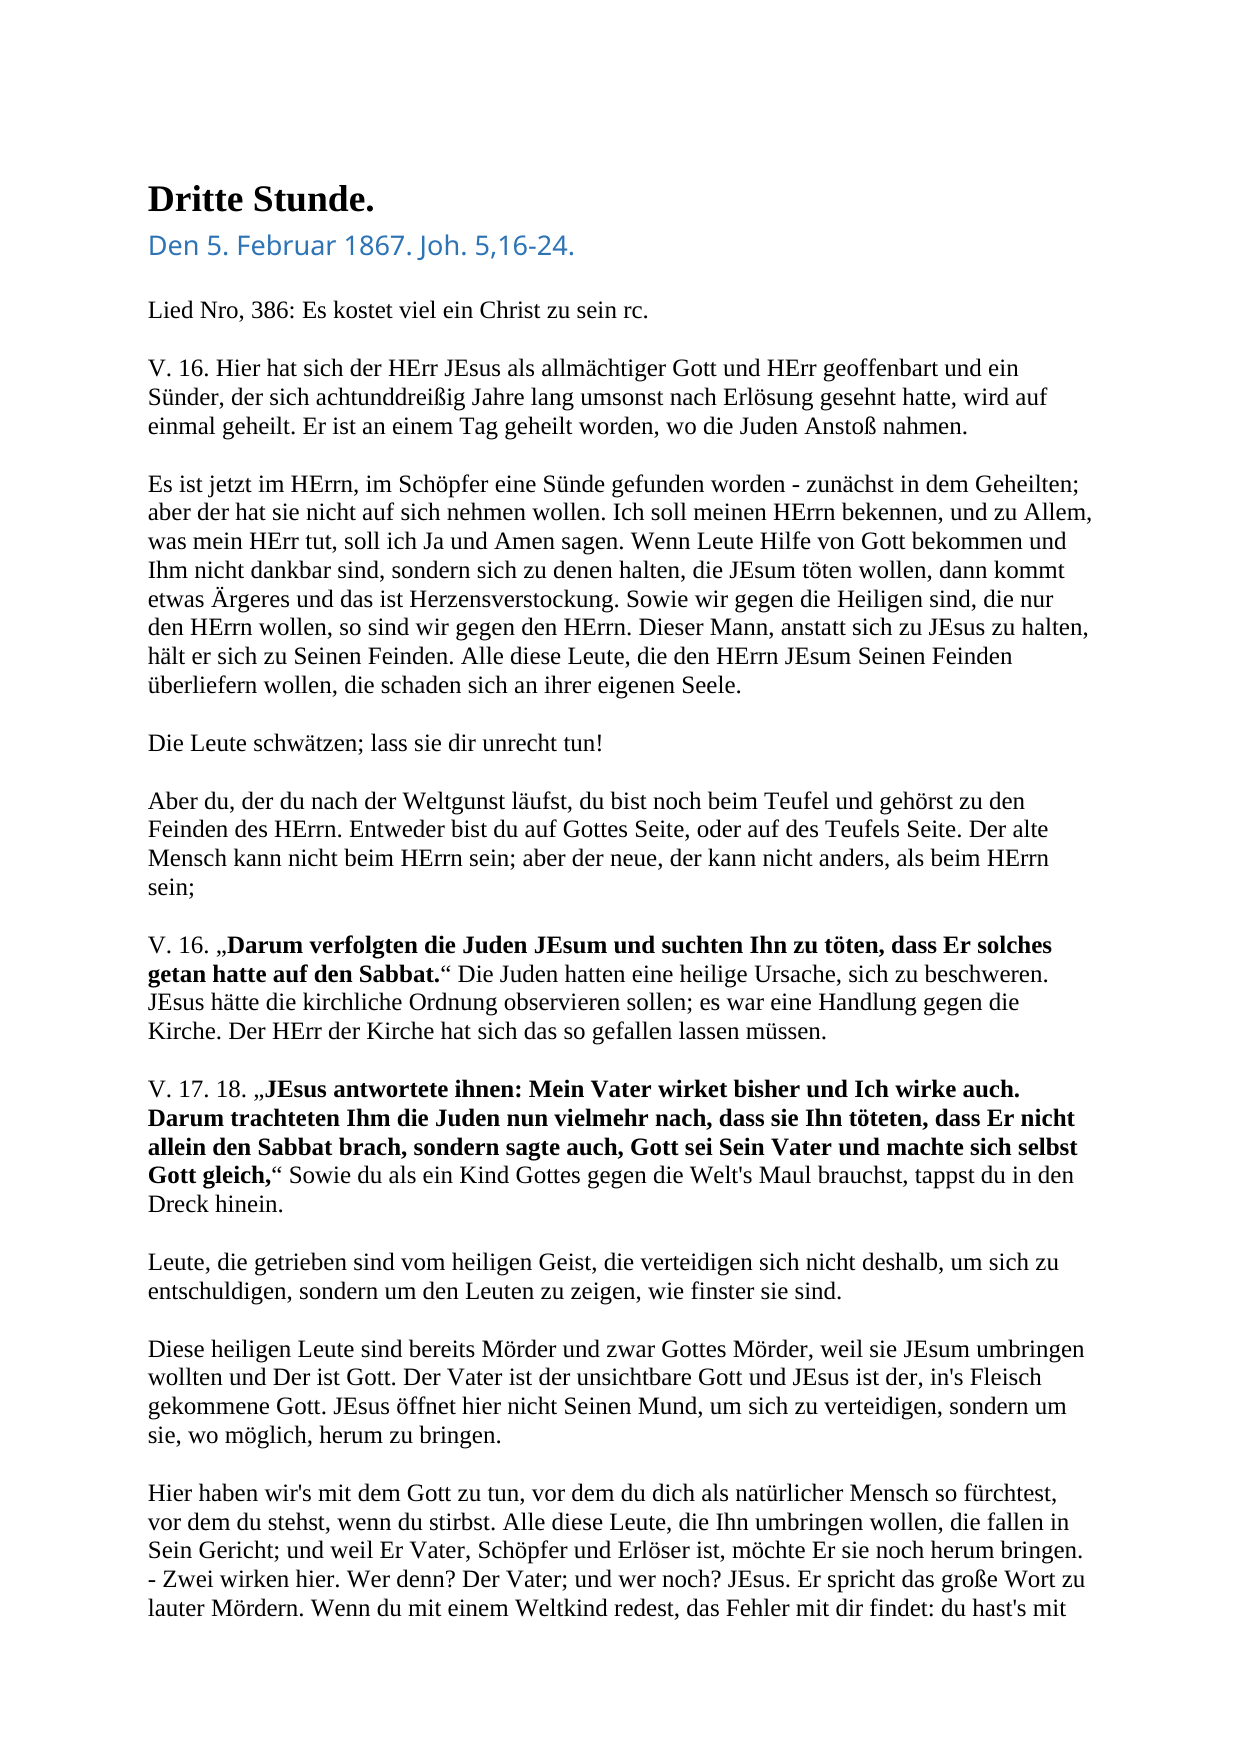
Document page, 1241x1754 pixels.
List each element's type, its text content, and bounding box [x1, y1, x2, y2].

text V. 17. 18. „JEsus antwortete ihnen: Mein Vater wirket bisher und Ich wirke auch. Darum trachteten Ihm die Juden nun vielmehr nach, dass sie Ihn töteten, dass Er nicht allein den Sabbat brach, sondern sagte auch, Gott sei Sein Vater und machte sich selbst Gott gleich,“ Sowie du als ein Kind Gottes gegen die Welt's Maul brauchst, tappst du in den Dreck hinein. [148, 1074, 1093, 1218]
text Leute, die getrieben sind vom heiligen Geist, die verteidigen sich nicht deshalb, um sich zu entschuldigen, sondern um den Leuten zu zeigen, wie finster sie sind. [148, 1247, 1093, 1304]
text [148, 1478, 1093, 1622]
text V. 16. „Darum verfolgten die Juden JEsum und suchten Ihn zu töten, dass Er solches getan hatte auf den Sabbat.“ Die Juden hatten eine heilige Ursache, sich zu beschweren. JEsus hätte die kirchliche Ordnung observieren sollen; es war eine Handlung gegen die Kirche. Der HErr der Kirche hat sich das so gefallen lassen müssen. [148, 930, 1093, 1045]
text Aber du, der du nach der Weltgunst läufst, du bist noch beim Teufel und gehörst zu den Feinden des HErrn. Entweder bist du auf Gottes Seite, oder auf des Teufels Seite. Der alte Mensch kann nicht beim HErrn sein; aber der neue, der kann nicht anders, als beim HErrn sein; [148, 786, 1093, 901]
text Lied Nro, 386: Es kostet viel ein Christ zu sein rc. [148, 295, 1093, 324]
text V. 16. Hier hat sich der HErr JEsus als allmächtiger Gott und HErr geoffenbart und ein Sünder, der sich achtunddreißig Jahre lang umsonst nach Erlösung gesehnt hatte, wird auf einmal geheilt. Er ist an einem Tag geheilt worden, wo die Juden Anstoß nahmen. [148, 353, 1093, 439]
text Die Leute schwätzen; lass sie dir unrecht tun! [148, 728, 1093, 757]
text Es ist jetzt im HErrn, im Schöpfer eine Sünde gefunden worden - zunächst in dem Geheilten; aber der hat sie nicht auf sich nehmen wollen. Ich soll meinen HErrn bekennen, und zu Allem, was mein HErr tut, soll ich Ja und Amen sagen. Wenn Leute Hilfe von Gott bekommen und Ihm nicht dankbar sind, sondern sich zu denen halten, die JEsum töten wollen, dann kommt etwas Ärgeres und das ist Herzensverstockung. Sowie wir gegen die Heiligen sind, die nur den HErrn wollen, so sind wir gegen den HErrn. Dieser Mann, anstatt sich zu JEsus zu halten, hält er sich zu Seinen Feinden. Alle diese Leute, die den HErrn JEsum Seinen Feinden überliefern wollen, die schaden sich an ihrer eigenen Seele. [148, 469, 1093, 699]
subtitle Dritte Stunde. [148, 177, 1093, 220]
text Diese heiligen Leute sind bereits Mörder und zwar Gottes Mörder, weil sie JEsum umbringen wollten und Der ist Gott. Der Vater ist der unsichtbare Gott und JEsus ist der, in's Fleisch gekommene Gott. JEsus öffnet hier nicht Seinen Mund, um sich zu verteidigen, sondern um sie, wo möglich, herum zu bringen. [148, 1334, 1093, 1449]
subtitle Den 5. Februar 1867. Joh. 5,16-24. [148, 226, 1093, 263]
